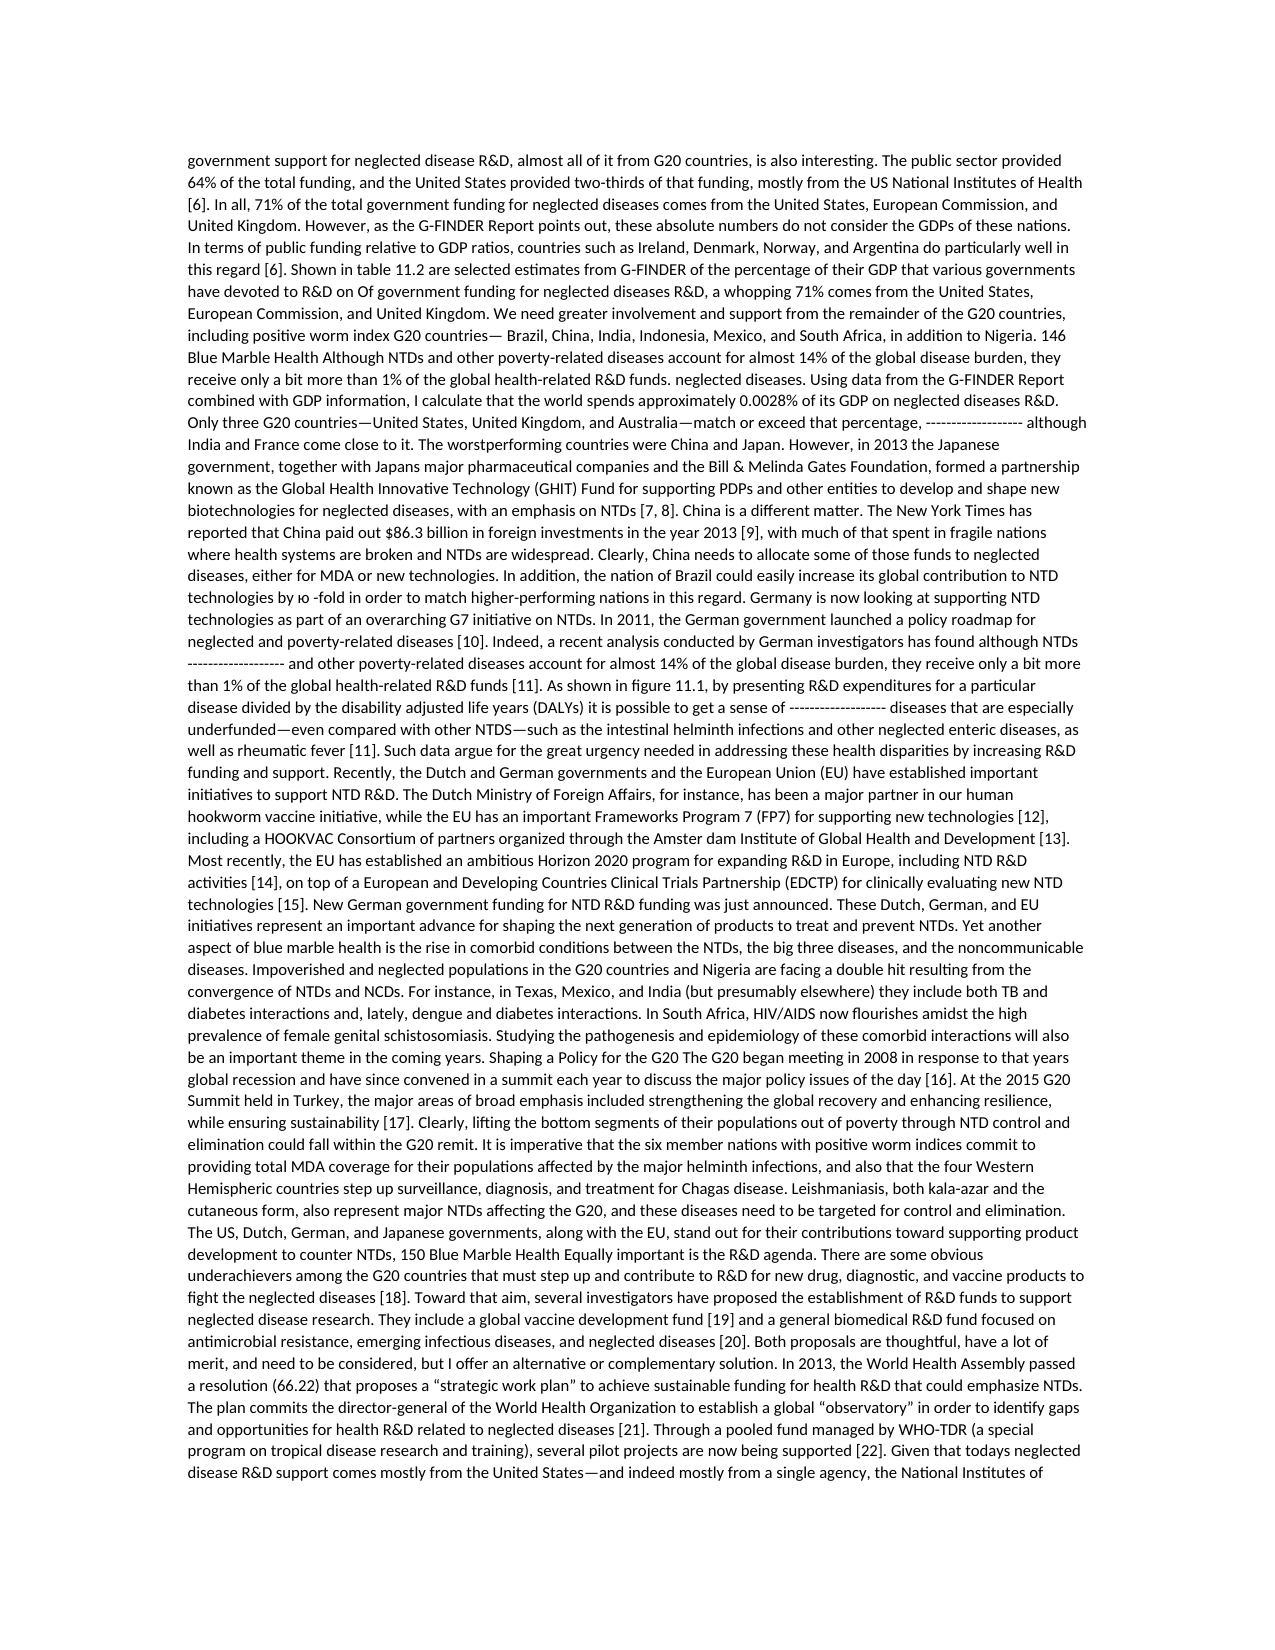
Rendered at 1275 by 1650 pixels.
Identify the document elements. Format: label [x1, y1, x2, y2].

text [187, 150, 1087, 1483]
